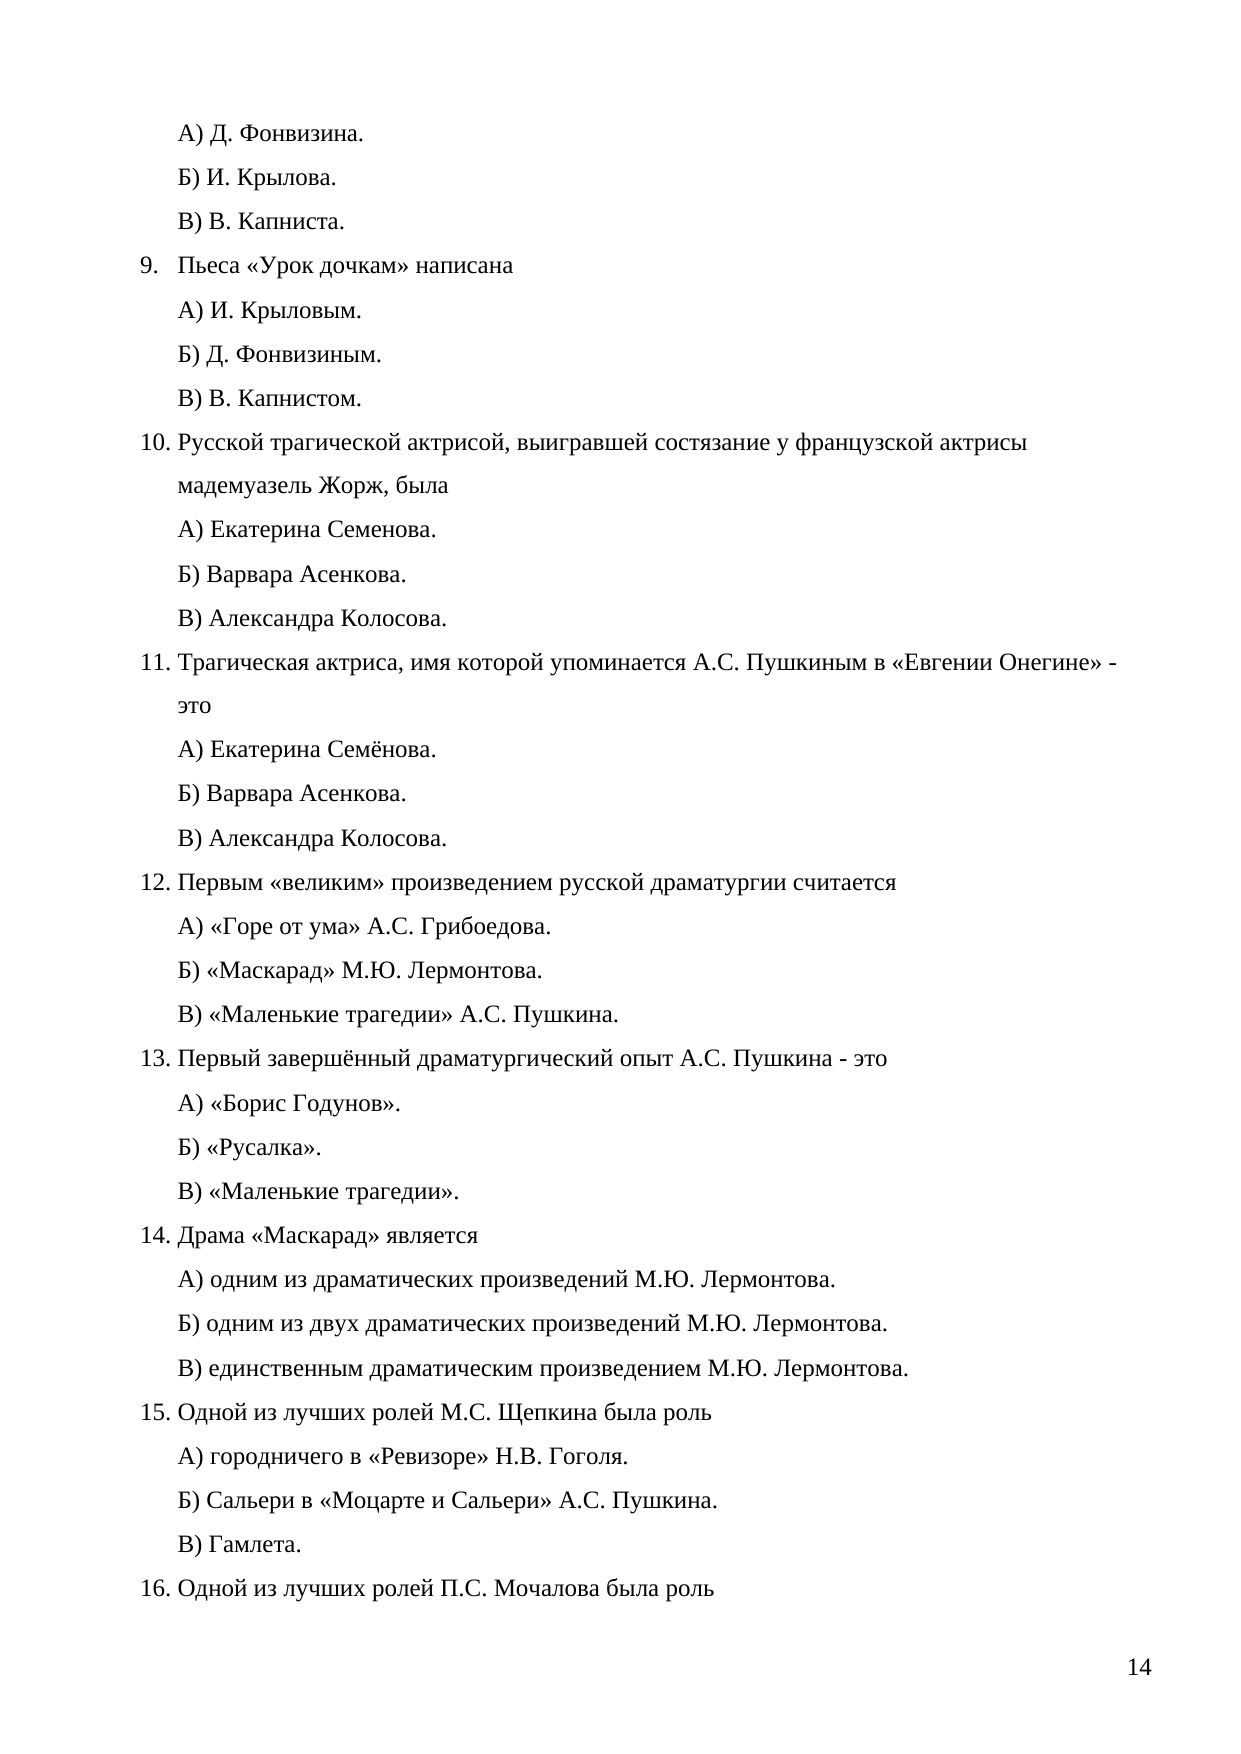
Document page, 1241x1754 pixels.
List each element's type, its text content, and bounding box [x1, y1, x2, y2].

text В) «Маленькие трагедии». [177, 1176, 1152, 1205]
text Б) Сальери в «Моцарте и Сальери» А.С. Пушкина. [177, 1485, 1152, 1514]
list Пьеса «Урок дочкам» написана [140, 251, 1152, 279]
text В) В. Капнистом. [177, 383, 1152, 412]
list Трагическая актриса, имя которой упоминается А.С. Пушкиным в «Евгении Онегине» - это [140, 647, 1152, 719]
text Б) Варвара Асенкова. [177, 778, 1152, 807]
text Б) одним из двух драматических произведений М.Ю. Лермонтова. [177, 1308, 1152, 1337]
text А) «Борис Годунов». [177, 1088, 1152, 1116]
text А) И. Крыловым. [177, 295, 1152, 323]
list Первый завершённый драматургический опыт А.С. Пушкина - это [140, 1043, 1152, 1072]
text В) единственным драматическим произведением М.Ю. Лермонтова. [177, 1353, 1152, 1381]
list Первым «великим» произведением русской драматургии считается [140, 867, 1152, 896]
text В) В. Капниста. [177, 206, 1152, 235]
list Драма «Маскарад» является [140, 1220, 1152, 1249]
text Б) «Русалка». [177, 1132, 1152, 1161]
text Б) Варвара Асенкова. [177, 559, 1152, 587]
text А) Екатерина Семенова. [177, 514, 1152, 543]
text Б) «Маскарад» М.Ю. Лермонтова. [177, 955, 1152, 984]
text В) Александра Колосова. [177, 823, 1152, 851]
list Одной из лучших ролей П.С. Мочалова была роль [140, 1573, 1152, 1602]
text А) Д. Фонвизина. [177, 118, 1152, 147]
text В) «Маленькие трагедии» А.С. Пушкина. [177, 999, 1152, 1028]
text А) Екатерина Семёнова. [177, 734, 1152, 763]
text Б) И. Крылова. [177, 162, 1152, 191]
list Одной из лучших ролей М.С. Щепкина была роль [140, 1397, 1152, 1426]
text А) одним из драматических произведений М.Ю. Лермонтова. [177, 1264, 1152, 1293]
text В) Александра Колосова. [177, 603, 1152, 632]
text В) Гамлета. [177, 1529, 1152, 1558]
list Русской трагической актрисой, выигравшей состязание у французской актрисы мадемуазель Жорж, была [140, 427, 1152, 499]
text А) городничего в «Ревизоре» Н.В. Гоголя. [177, 1441, 1152, 1470]
text Б) Д. Фонвизиным. [177, 339, 1152, 368]
text А) «Горе от ума» А.С. Грибоедова. [177, 911, 1152, 940]
